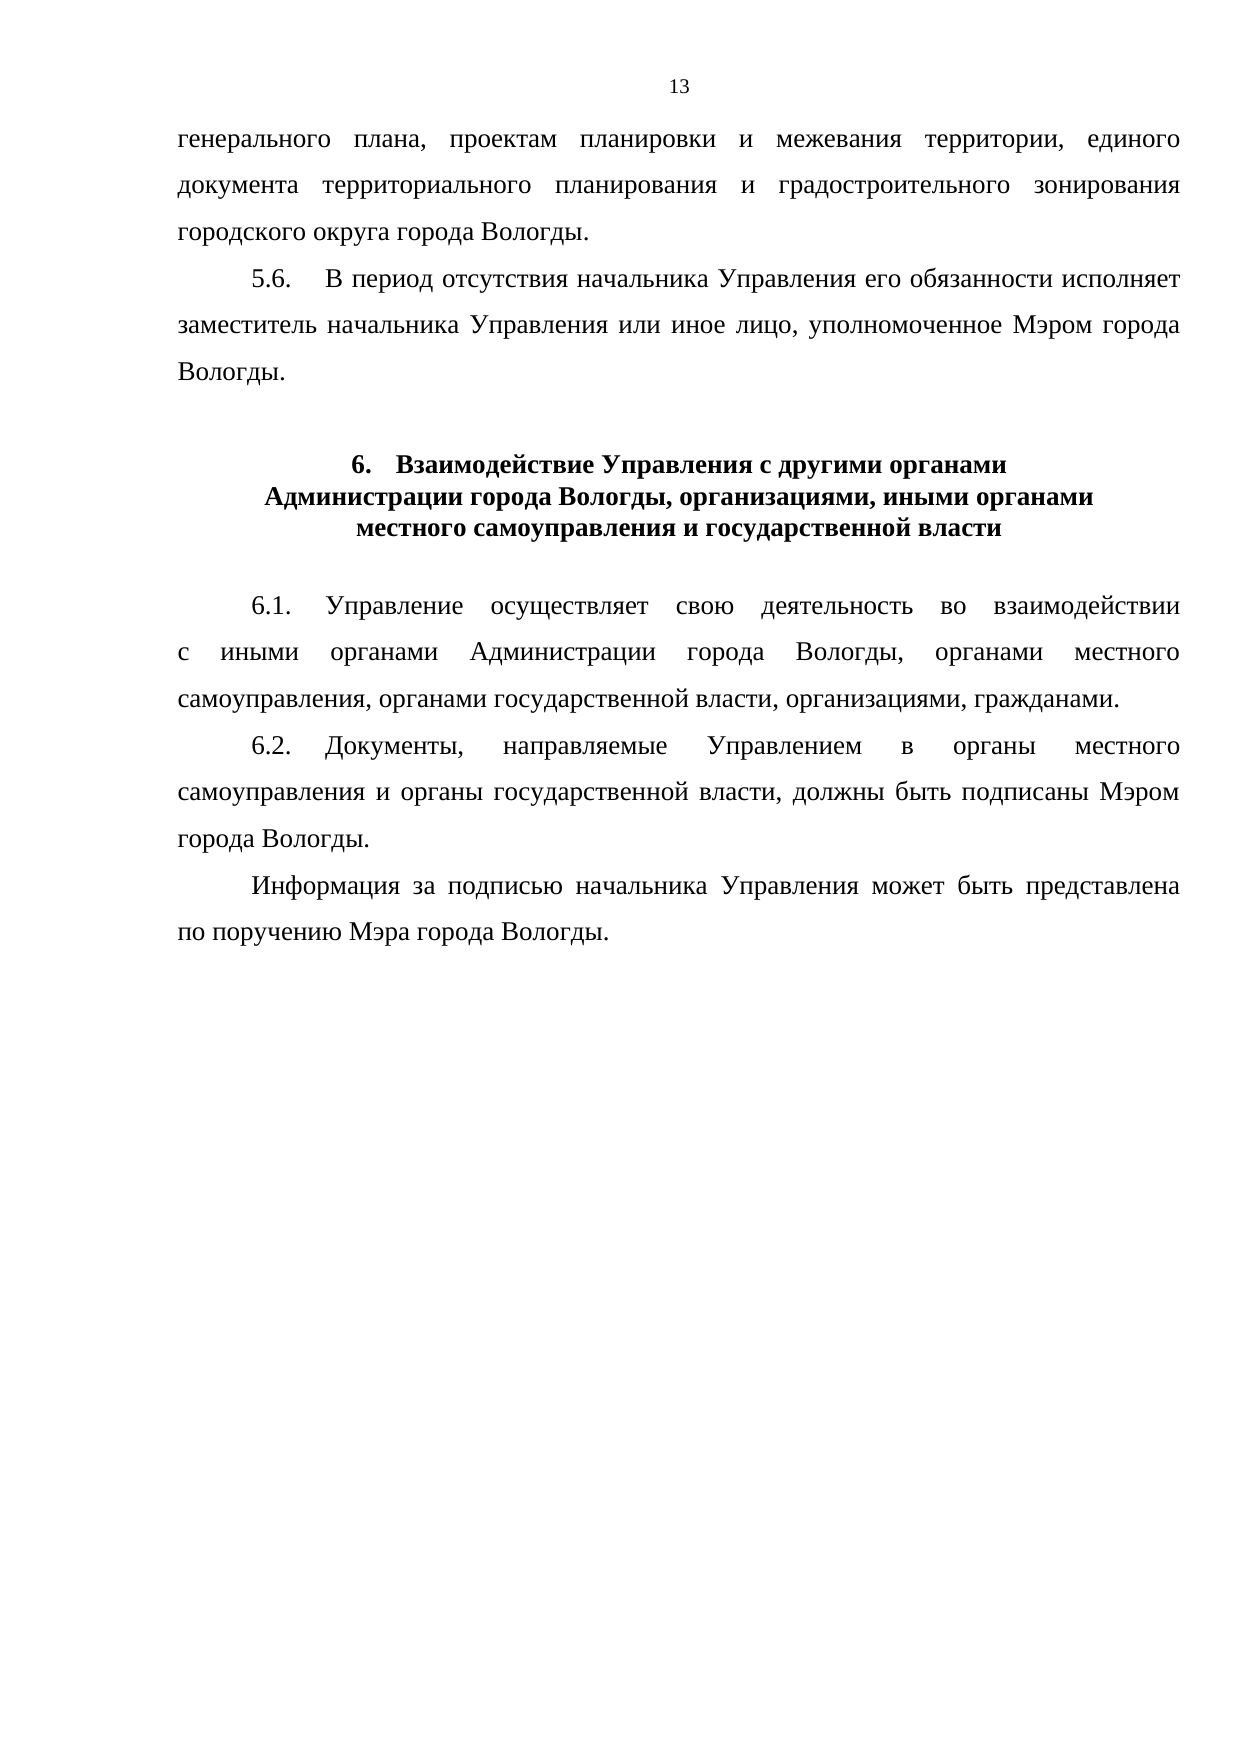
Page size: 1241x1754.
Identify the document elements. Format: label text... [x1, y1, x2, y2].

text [177, 122, 1181, 246]
text местного самоуправления и государственной власти [177, 511, 1181, 542]
text Информация за подписью начальника Управления может быть представлена по поручению Мэра города Вологды. [177, 869, 1181, 947]
text Администрации города Вологды, организациями, иными органами [177, 480, 1181, 511]
text 5.6. В период отсутствия начальника Управления его обязанности исполняет заместитель начальника Управления или иное лицо, уполномоченное Мэром города Вологды. [177, 262, 1181, 386]
text 6.2. Документы, направляемые Управлением в органы местного самоуправления и органы государственной власти, должны быть подписаны Мэром города Вологды. [177, 729, 1181, 853]
text 6.1. Управление осуществляет свою деятельность во взаимодействии с иными органами Администрации города Вологды, органами местного самоуправления, органами государственной власти, организациями, гражданами. [177, 589, 1181, 713]
text 6. Взаимодействие Управления с другими органами [177, 449, 1181, 480]
